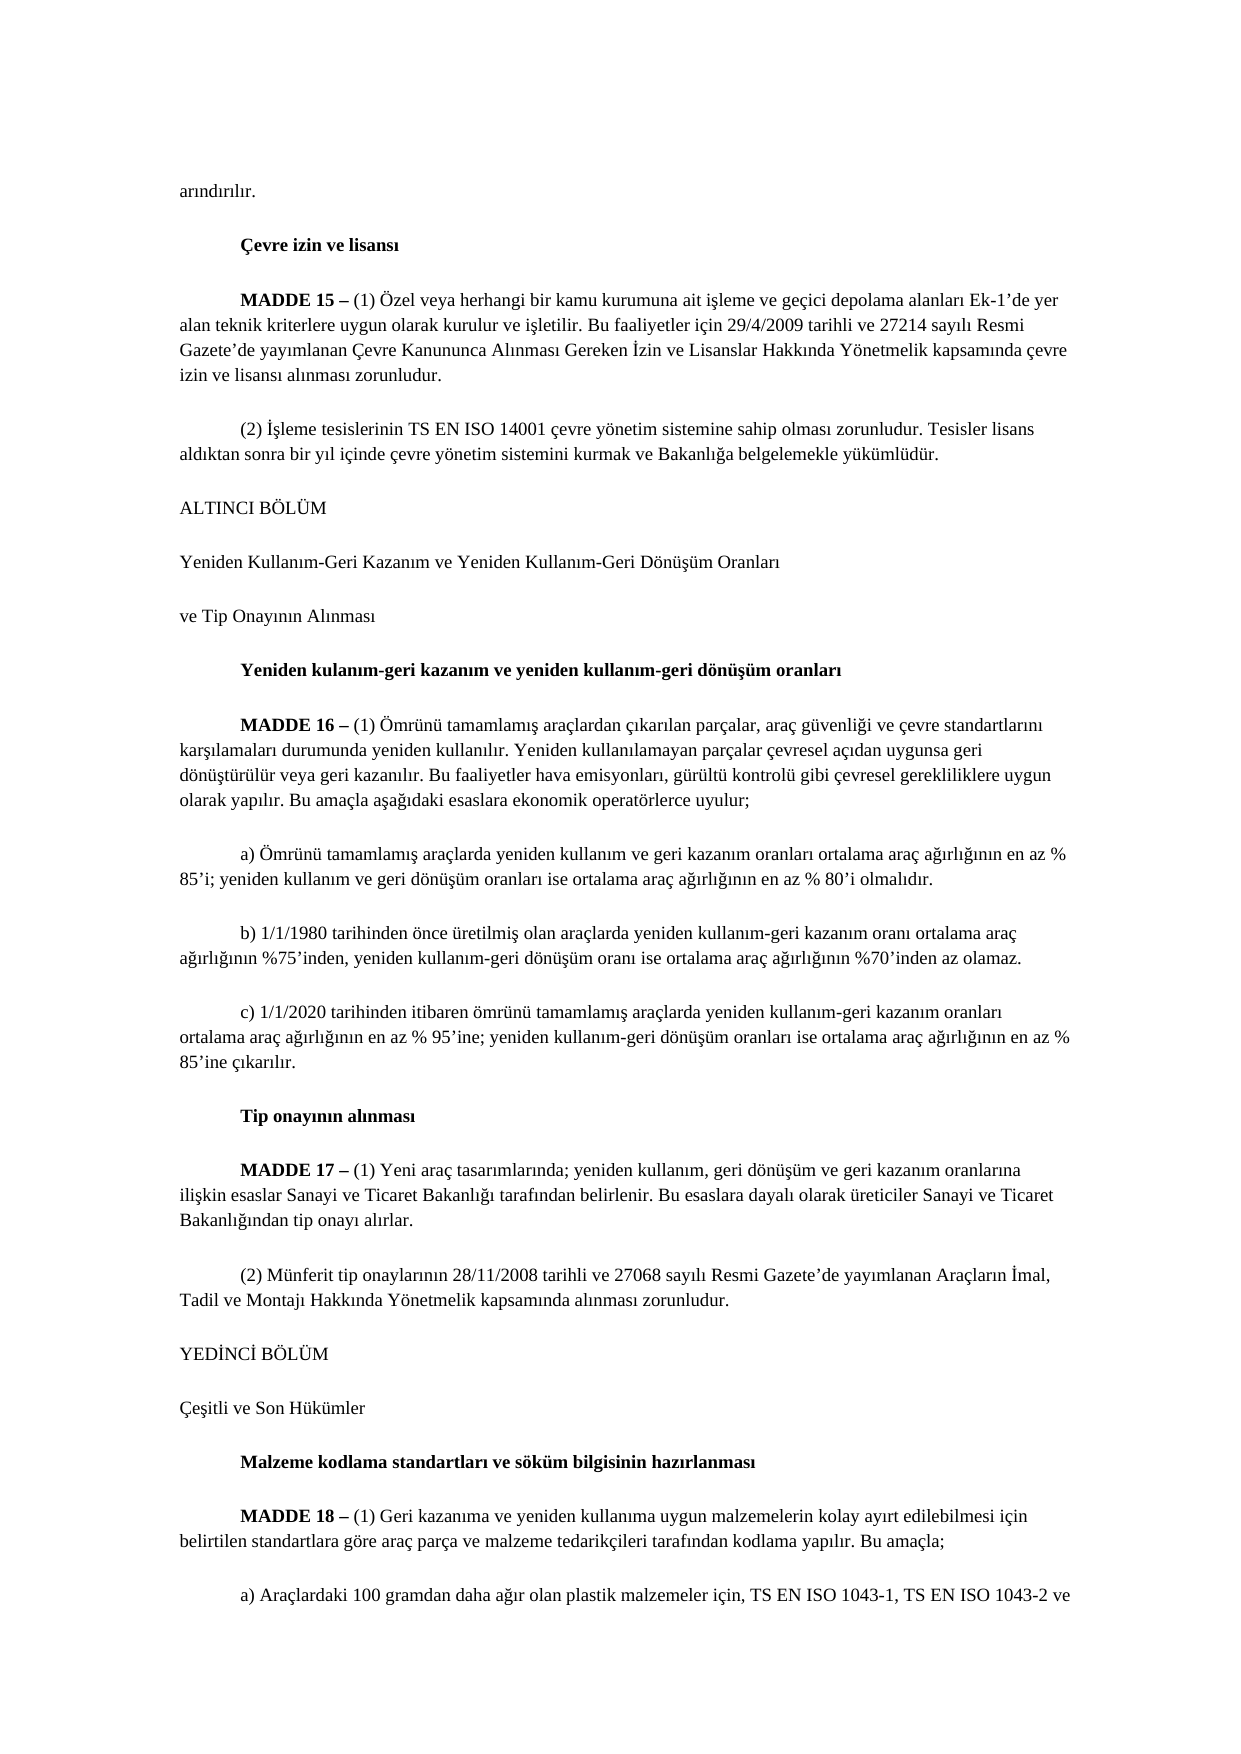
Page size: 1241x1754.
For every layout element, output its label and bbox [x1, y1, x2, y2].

table_header [159, 148, 1093, 1606]
